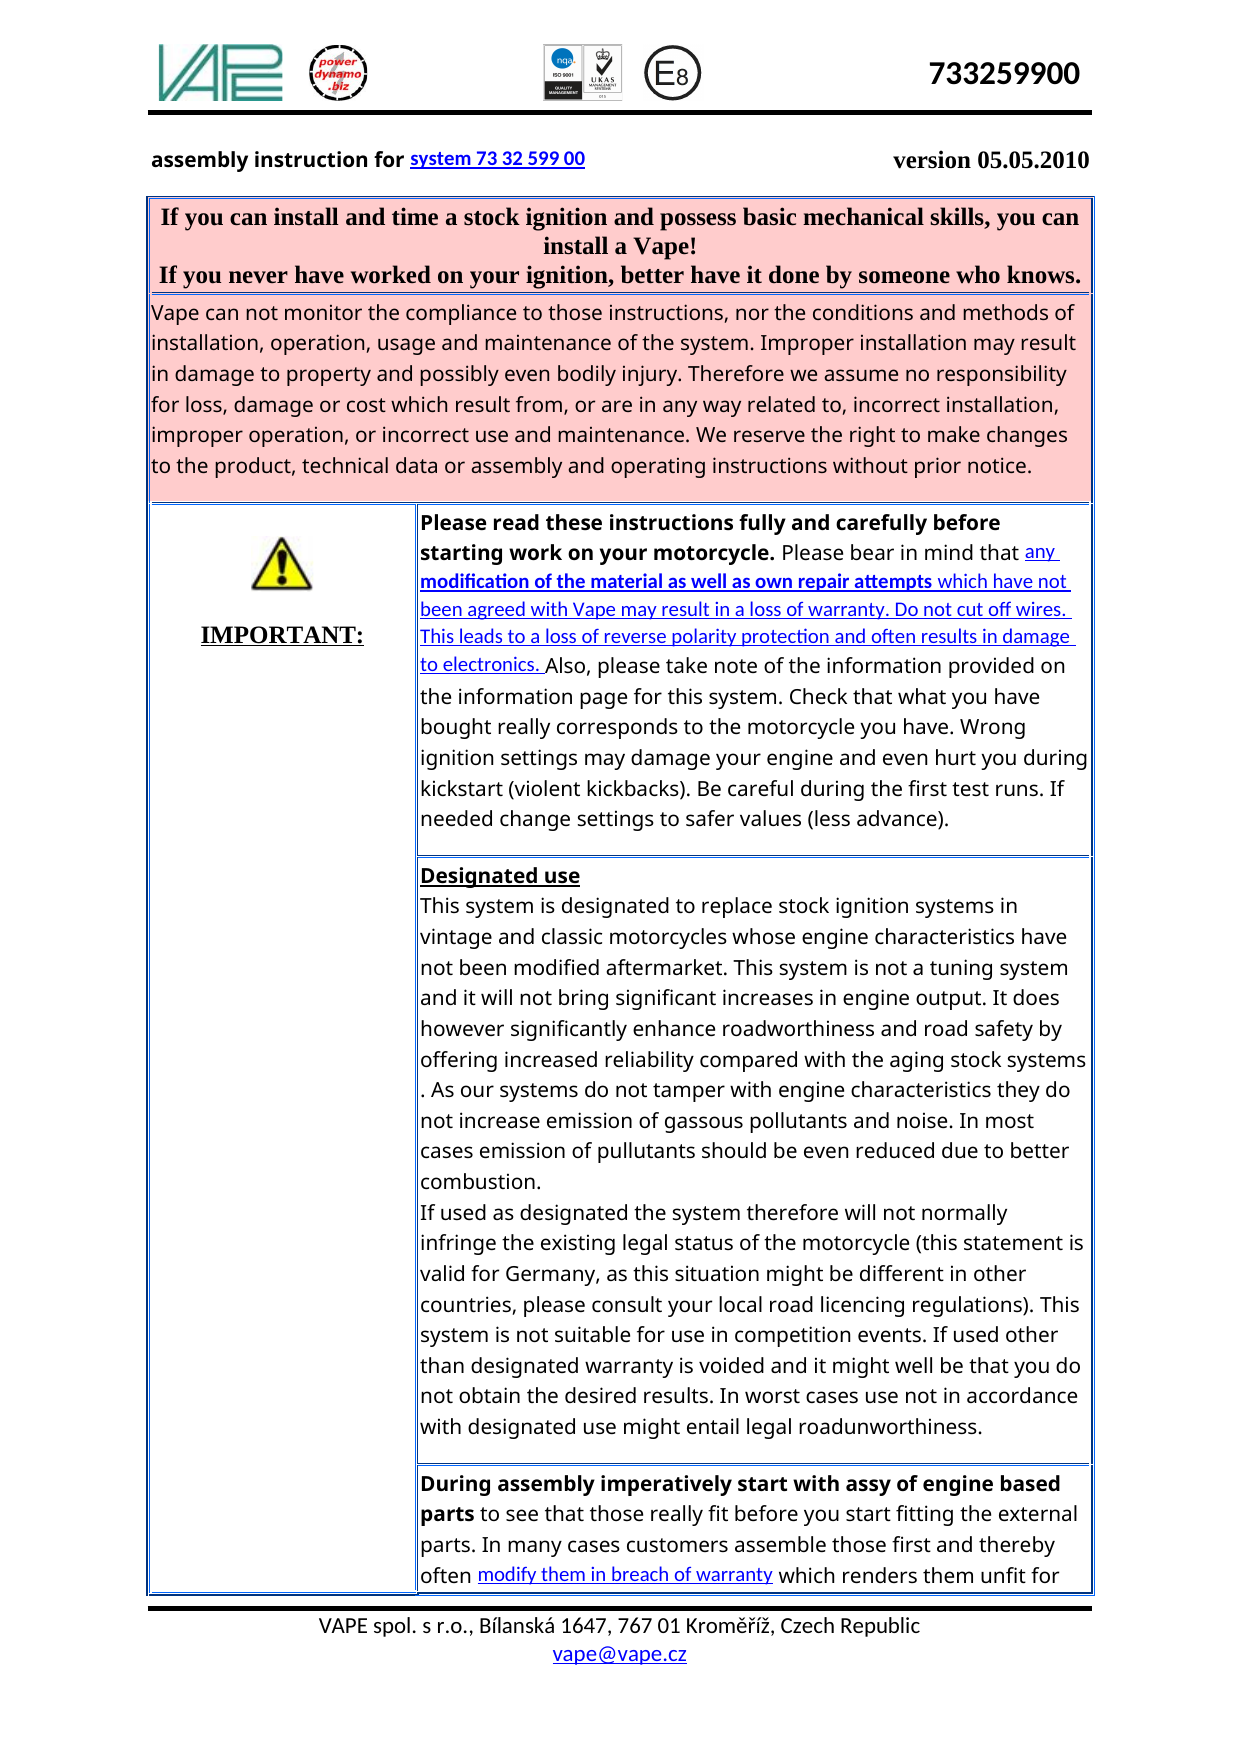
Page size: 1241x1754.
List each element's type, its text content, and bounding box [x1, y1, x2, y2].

table_header version 05.05.2010 [743, 143, 1093, 196]
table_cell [417, 1463, 1092, 1592]
table_cell Vape can not monitor the compliance to those instructions, nor the conditions and methods of installation, operation, usage and maintenance of the system. Improper installation may result in damage to property and possibly even bodily injury. Therefore we assume no responsibility for loss, damage or cost which result from, or are in any way related to, incorrect installation, improper operation, or incorrect use and maintenance. We reserve the right to make changes to the product, technical data or assembly and operating instructions without prior notice. [148, 292, 1093, 501]
table_cell Please read these instructions fully and carefully before starting work on your motorcycle. Please bear in mind that any modification of the material as well as own repair attempts which have not been agreed with Vape may result in a loss of warranty. Do not cut off wires. This leads to a loss of reverse polarity protection and often results in damage to electronics. Also, please take note of the information provided on the information page for this system. Check that what you have bought really corresponds to the motorcycle you have. Wrong ignition settings may damage your engine and even hurt you during kickstart (violent kickbacks). Be careful during the first test runs. If needed change settings to safer values (less advance). [417, 501, 1092, 854]
table_header If you can install and time a stock ignition and possess basic mechanical skills, you can install a Vape! If you never have worked on your ignition, better have it done by someone who knows. [150, 199, 1091, 292]
picture [642, 44, 704, 101]
table_cell IMPORTANT: [150, 501, 417, 1592]
table_cell Designated use This system is designated to replace stock ignition systems in vintage and classic motorcycles whose engine characteristics have not been modified aftermarket. This system is not a tuning system and it will not bring significant increases in engine output. It does however significantly enhance roadworthiness and road safety by offering increased reliability compared with the aging stock systems . As our systems do not tamper with engine characteristics they do not increase emission of gassous pollutants and noise. In most cases emission of pullutants should be even reduced due to better combustion. If used as designated the system therefore will not normally infringe the existing legal status of the motorcycle (this statement is valid for Germany, as this situation might be different in other countries, please consult your local road licencing regulations). This system is not suitable for use in competition events. If used other than designated warranty is voided and it might well be that you do not obtain the desired results. In worst cases use not in accordance with designated use might entail legal roadunworthiness. [418, 855, 1092, 1462]
picture [308, 45, 368, 101]
table_header assembly instruction for system 73 32 599 00 [148, 143, 743, 196]
picture [158, 44, 283, 101]
picture [543, 44, 623, 101]
picture [251, 536, 314, 592]
